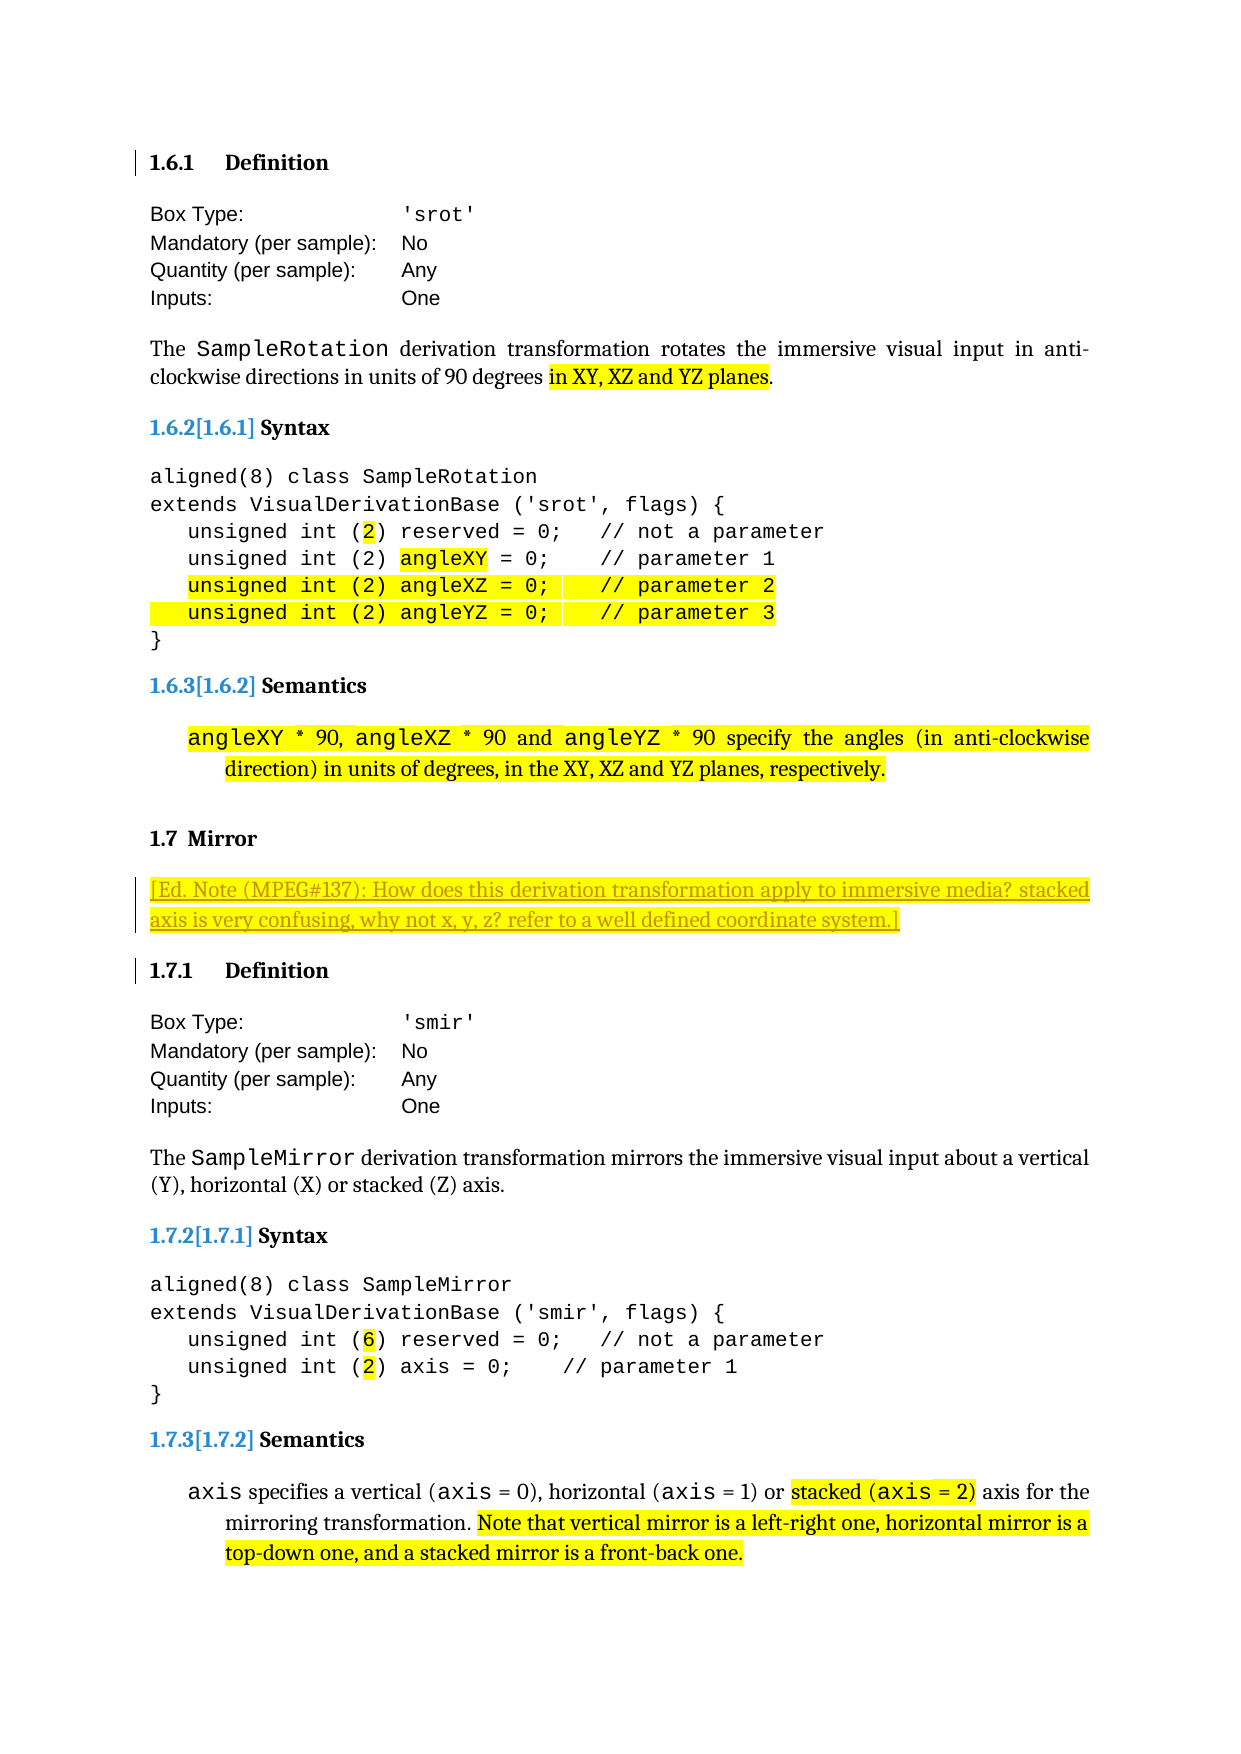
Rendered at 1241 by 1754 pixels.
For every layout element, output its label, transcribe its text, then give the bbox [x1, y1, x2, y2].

text Box Type: 'smir' Mandatory (per sample): No Quantity (per sample): Any Inputs: One [150, 1009, 1090, 1118]
list Definition [150, 150, 1090, 176]
text The SampleMirror derivation transformation mirrors the immersive visual input about a vertical (Y), horizontal (X) or stacked (Z) axis. [150, 1144, 1090, 1198]
list Semantics [150, 1427, 1090, 1453]
text angleXY * 90, angleXZ * 90 and angleYZ * 90 specify the angles (in anti-clockwise direction) in units of degrees, in the XY, XZ and YZ planes, respectively. [187, 725, 1090, 782]
text aligned(8) class SampleRotation extends VisualDerivationBase ('srot', flags) { unsigned int (2) reserved = 0; // not a parameter unsigned int (2) angleXY = 0; // parameter 1 unsigned int (2) angleXZ = 0; // parameter 2 unsigned int (2) angleYZ = 0; // parameter 3 } [150, 466, 1090, 653]
list Syntax [150, 1223, 1090, 1249]
text aligned(8) class SampleMirror extends VisualDerivationBase ('smir', flags) { unsigned int (6) reserved = 0; // not a parameter unsigned int (2) axis = 0; // parameter 1 } [150, 1274, 1090, 1407]
list Syntax [150, 415, 1090, 441]
text Box Type: 'srot' Mandatory (per sample): No Quantity (per sample): Any Inputs: One [150, 201, 1090, 310]
text The SampleRotation derivation transformation rotates the immersive visual input in anti-clockwise directions in units of 90 degrees in XY, XZ and YZ planes. [150, 336, 1090, 390]
list Definition [150, 958, 1090, 984]
text axis specifies a vertical (axis = 0), horizontal (axis = 1) or stacked (axis = 2) axis for the mirroring transformation. Note that vertical mirror is a left-right one, horizontal mirror is a top-down one, and a stacked mirror is a front-back one. [187, 1478, 1090, 1566]
list Mirror [150, 826, 1090, 852]
list Semantics [150, 673, 1090, 700]
